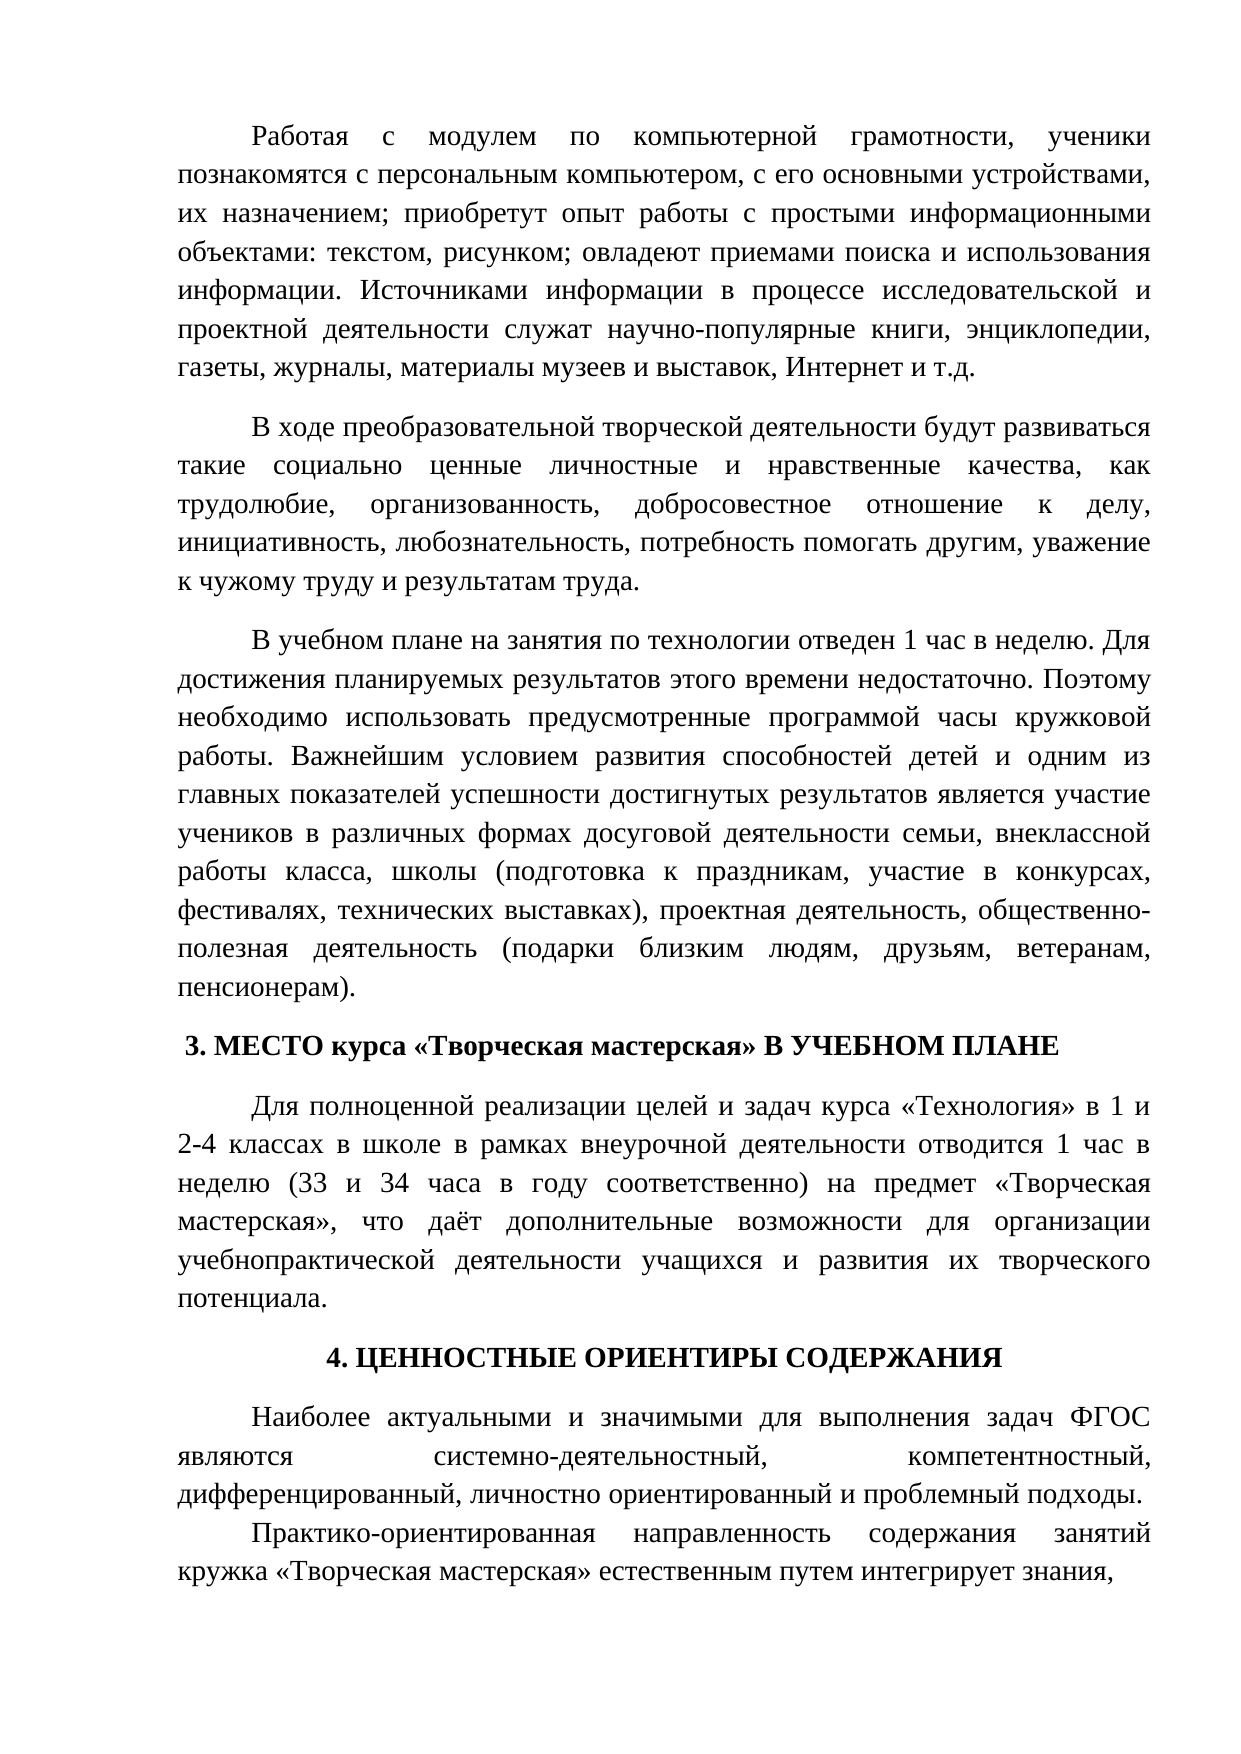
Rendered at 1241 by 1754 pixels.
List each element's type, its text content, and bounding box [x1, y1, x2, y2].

text В ходе преобразовательной творческой деятельности будут развиваться такие социально ценные личностные и нравственные качества, как трудолюбие, организованность, добросовестное отношение к делу, инициативность, любознательность, потребность помогать другим, уважение к чужому труду и результатам труда. [177, 409, 1152, 596]
text 3. МЕСТО курса «Творческая мастерская» В УЧЕБНОМ ПЛАНЕ [177, 1028, 1152, 1062]
text Работая с модулем по компьютерной грамотности, ученики познакомятся с персональным компьютером, с его основными устройствами, их назначением; приобретут опыт работы с простыми информационными объектами: текстом, рисунком; овладеют приемами поиска и использования информации. Источниками информации в процессе исследовательской и проектной деятельности служат научно-популярные книги, энциклопедии, газеты, журналы, материалы музеев и выставок, Интернет и т.д. [177, 118, 1152, 383]
text Для полноценной реализации целей и задач курса «Технология» в 1 и 2-4 классах в школе в рамках внеурочной деятельности отводится 1 час в неделю (33 и 34 часа в году соответственно) на предмет «Творческая мастерская», что даёт дополнительные возможности для организации учебнопрактической деятельности учащихся и развития их творческого потенциала. [177, 1088, 1152, 1314]
text В учебном плане на занятия по технологии отведен 1 час в неделю. Для достижения планируемых результатов этого времени недостаточно. Поэтому необходимо использовать предусмотренные программой часы кружковой работы. Важнейшим условием развития способностей детей и одним из главных показателей успешности достигнутых результатов является участие учеников в различных формах досуговой деятельности семьи, внеклассной работы класса, школы (подготовка к праздникам, участие в конкурсах, фестивалях, технических выставках), проектная деятельность, общественно-полезная деятельность (подарки близким людям, друзьям, ветеранам, пенсионерам). [177, 622, 1152, 1003]
text 4. ЦЕННОСТНЫЕ ОРИЕНТИРЫ СОДЕРЖАНИЯ [177, 1340, 1152, 1373]
text Наиболее актуальными и значимыми для выполнения задач ФГОС являются системно-деятельностный, компетентностный, дифференцированный, личностно ориентированный и проблемный подходы. Практико-ориентированная направленность содержания занятий кружка «Творческая мастерская» естественным путем интегрирует знания, [177, 1399, 1152, 1587]
